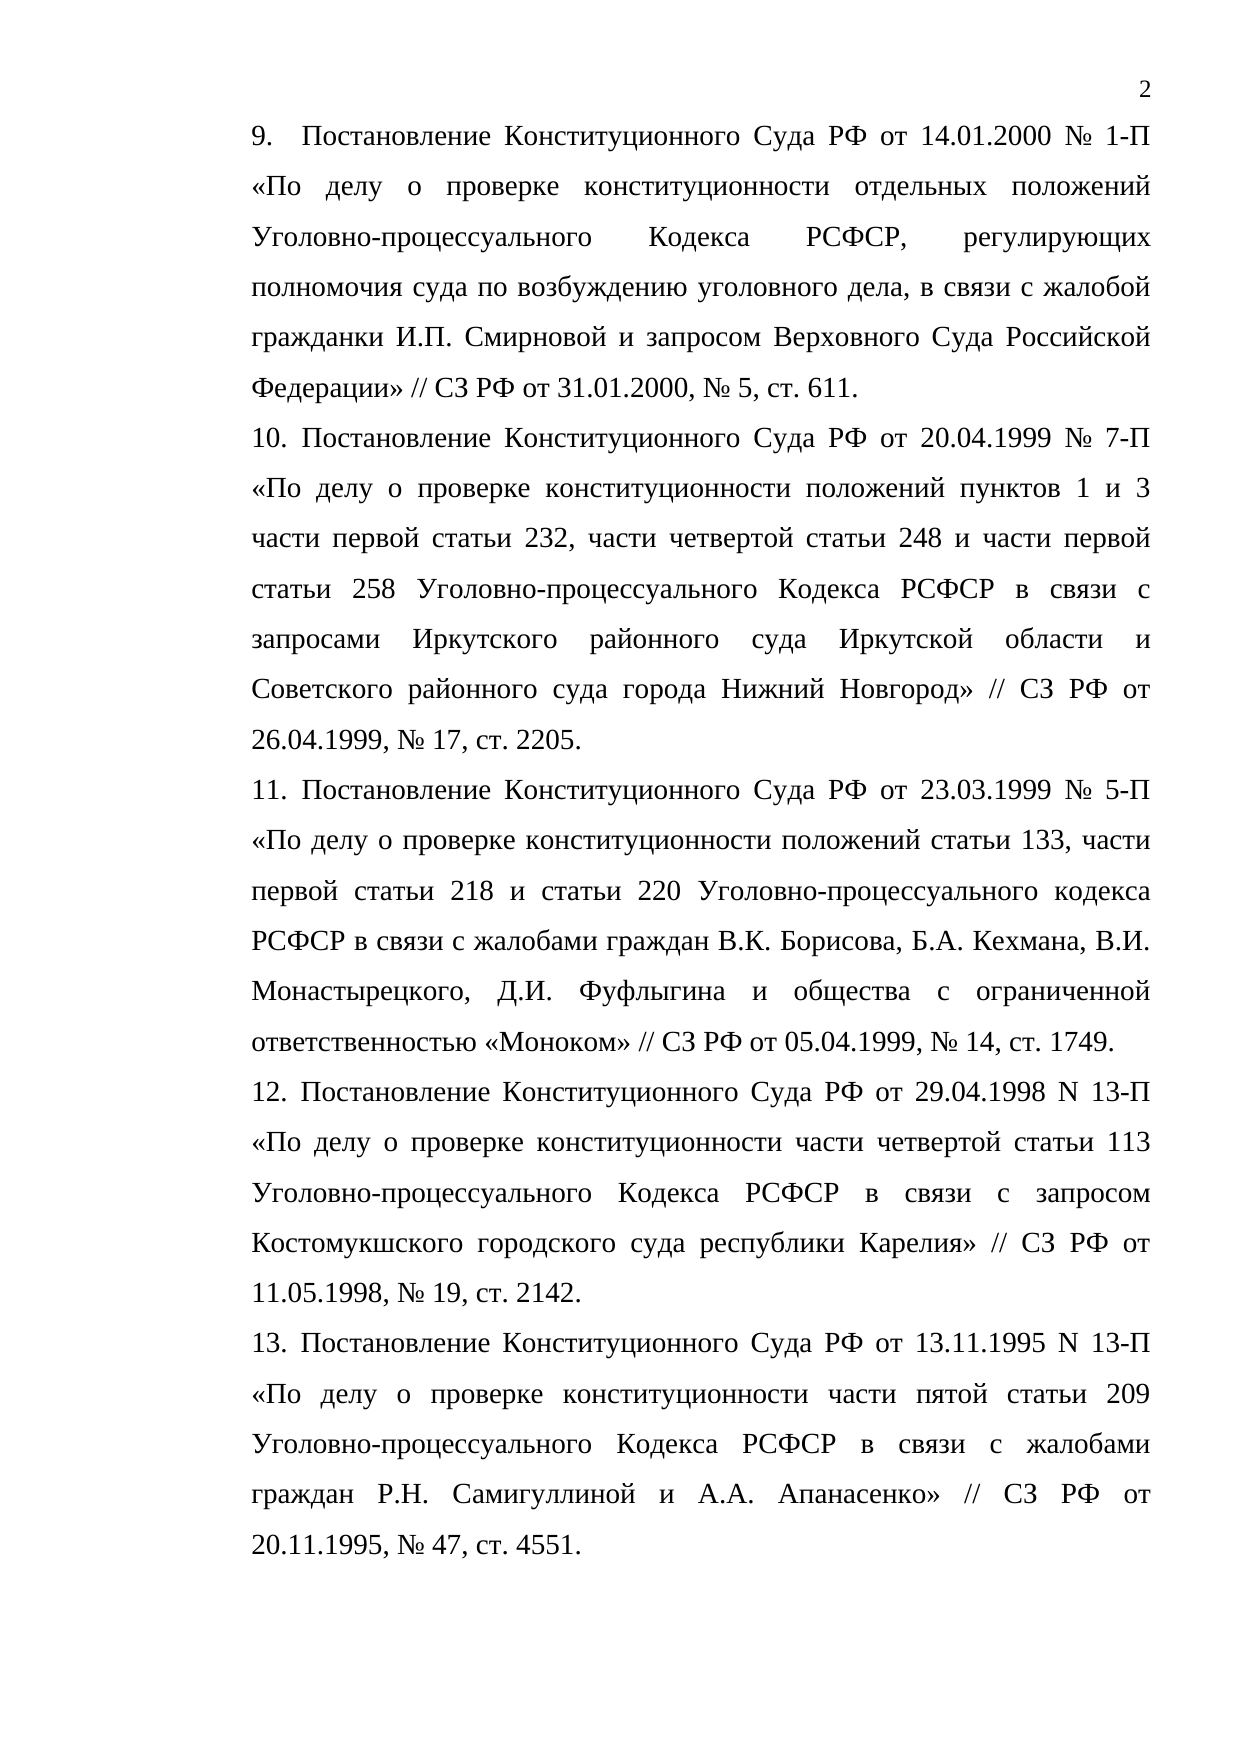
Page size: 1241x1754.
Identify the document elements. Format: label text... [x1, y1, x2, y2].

list Постановление Конституционного Суда РФ от 14.01.2000 № 1-П «По делу о проверке конституционности отдельных положений Уголовно-процессуального Кодекса РСФСР, регулирующих полномочия суда по возбуждению уголовного дела, в связи с жалобой гражданки И.П. Смирновой и запросом Верховного Суда Российской Федерации» // СЗ РФ от 31.01.2000, № 5, ст. 611. [251, 118, 1152, 403]
list Постановление Конституционного Суда РФ от 20.04.1999 № 7-П «По делу о проверке конституционности положений пунктов 1 и 3 части первой статьи 232, части четвертой статьи 248 и части первой статьи 258 Уголовно-процессуального Кодекса РСФСР в связи с запросами Иркутского районного суда Иркутской области и Советского районного суда города Нижний Новгород» // СЗ РФ от 26.04.1999, № 17, ст. 2205. [251, 420, 1152, 755]
list Постановление Конституционного Суда РФ от 29.04.1998 N 13-П «По делу о проверке конституционности части четвертой статьи 113 Уголовно-процессуального Кодекса РСФСР в связи с запросом Костомукшского городского суда республики Карелия» // СЗ РФ от 11.05.1998, № 19, ст. 2142. [251, 1074, 1152, 1309]
list Постановление Конституционного Суда РФ от 13.11.1995 N 13-П «По делу о проверке конституционности части пятой статьи 209 Уголовно-процессуального Кодекса РСФСР в связи с жалобами граждан Р.Н. Самигуллиной и А.А. Апанасенко» // СЗ РФ от 20.11.1995, № 47, ст. 4551. [251, 1326, 1152, 1560]
list Постановление Конституционного Суда РФ от 23.03.1999 № 5-П «По делу о проверке конституционности положений статьи 133, части первой статьи 218 и статьи 220 Уголовно-процессуального кодекса РСФСР в связи с жалобами граждан В.К. Борисова, Б.А. Кехмана, В.И. Монастырецкого, Д.И. Фуфлыгина и общества с ограниченной ответственностью «Моноком» // СЗ РФ от 05.04.1999, № 14, ст. 1749. [251, 772, 1152, 1057]
